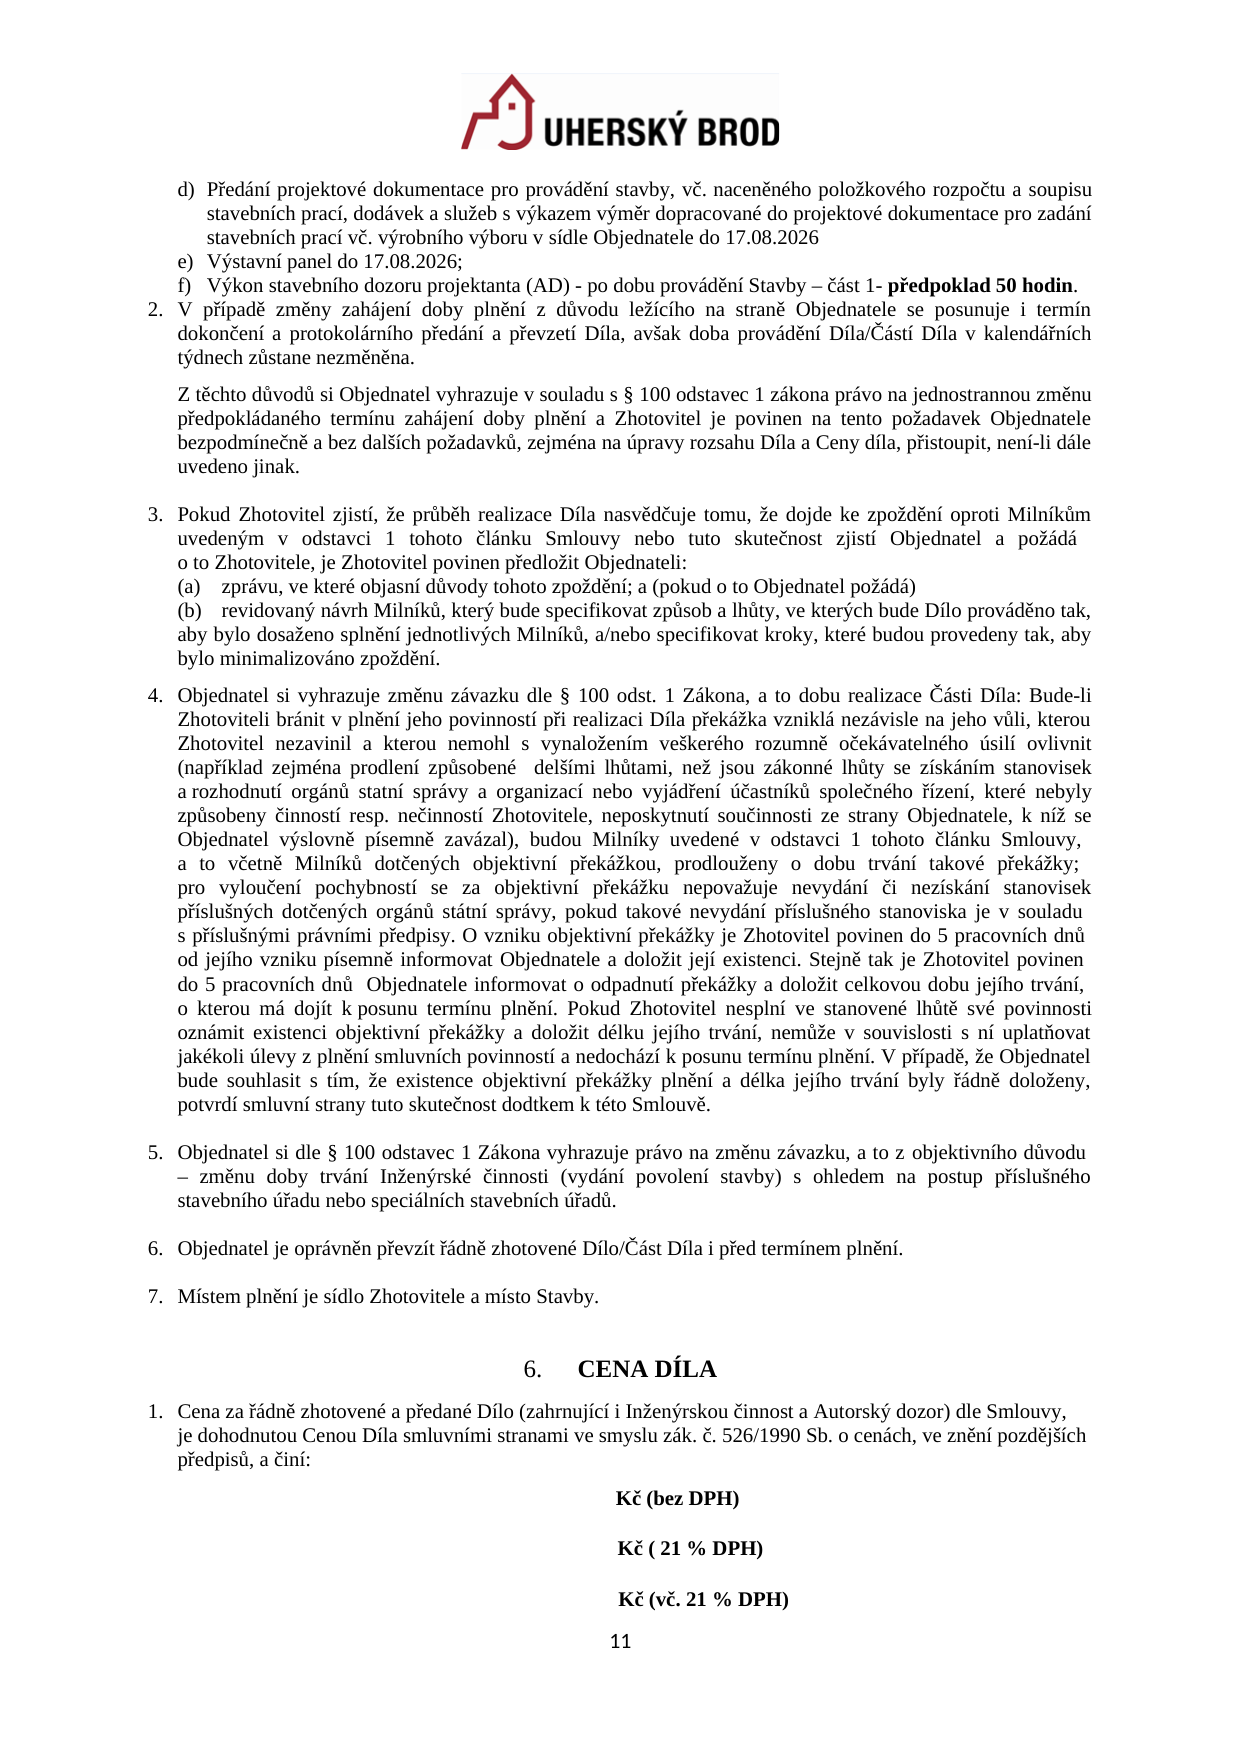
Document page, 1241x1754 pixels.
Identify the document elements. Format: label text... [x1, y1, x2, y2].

list Objednatel si dle § 100 odstavec 1 Zákona vyhrazuje právo na změnu závazku, a to z objektivního důvodu – změnu doby trvání Inženýrské činnosti (vydání povolení stavby) s ohledem na postup příslušného stavebního úřadu nebo speciálních stavebních úřadů. [148, 1140, 1093, 1212]
list Cena za řádně zhotovené a předané Dílo (zahrnující i Inženýrskou činnost a Autorský dozor) dle Smlouvy, je dohodnutou Cenou Díla smluvními stranami ve smyslu zák. č. 526/1990 Sb. o cenách, ve znění pozdějších předpisů, a činí: [148, 1399, 1093, 1471]
list Objednatel si vyhrazuje změnu závazku dle § 100 odst. 1 Zákona, a to dobu realizace Části Díla: Bude-li Zhotoviteli bránit v plnění jeho povinností při realizaci Díla překážka vzniklá nezávisle na jeho vůli, kterou Zhotovitel nezavinil a kterou nemohl s vynaložením veškerého rozumně očekávatelného úsilí ovlivnit (například zejména prodlení způsobené delšími lhůtami, než jsou zákonné lhůty se získáním stanovisek a rozhodnutí orgánů statní správy a organizací nebo vyjádření účastníků společného řízení, které nebyly způsobeny činností resp. nečinností Zhotovitele, neposkytnutí součinnosti ze strany Objednatele, k níž se Objednatel výslovně písemně zavázal), budou Milníky uvedené v odstavci 1 tohoto článku Smlouvy, a to včetně Milníků dotčených objektivní překážkou, prodlouženy o dobu trvání takové překážky; pro vyloučení pochybností se za objektivní překážku nepovažuje nevydání či nezískání stanovisek příslušných dotčených orgánů státní správy, pokud takové nevydání příslušného stanoviska je v souladu s příslušnými právními předpisy. O vzniku objektivní překážky je Zhotovitel povinen do 5 pracovních dnů od jejího vzniku písemně informovat Objednatele a doložit její existenci. Stejně tak je Zhotovitel povinen do 5 pracovních dnů Objednatele informovat o odpadnutí překážky a doložit celkovou dobu jejího trvání, o kterou má dojít k posunu termínu plnění. Pokud Zhotovitel nesplní ve stanovené lhůtě své povinnosti oznámit existenci objektivní překážky a doložit délku jejího trvání, nemůže v souvislosti s ní uplatňovat jakékoli úlevy z plnění smluvních povinností a nedochází k posunu termínu plnění. V případě, že Objednatel bude souhlasit s tím, že existence objektivní překážky plnění a délka jejího trvání byly řádně doloženy, potvrdí smluvní strany tuto skutečnost dodtkem k této Smlouvě. [148, 683, 1093, 1116]
list Z těchto důvodů si Objednatel vyhrazuje v souladu s § 100 odstavec 1 zákona právo na jednostrannou změnu předpokládaného termínu zahájení doby plnění a Zhotovitel je povinen na tento požadavek Objednatele bezpodmínečně a bez dalších požadavků, zejména na úpravy rozsahu Díla a Ceny díla, přistoupit, není-li dále uvedeno jinak. [148, 381, 1093, 478]
list Objednatel je oprávněn převzít řádně zhotovené Dílo/Část Díla i před termínem plnění. [148, 1236, 1093, 1260]
list f) Výkon stavebního dozoru projektanta (AD) - po dobu provádění Stavby – část 1- předpoklad 50 hodin. [177, 273, 1093, 297]
list Kč (bez DPH) [192, 1484, 1093, 1511]
list e) Výstavní panel do 17.08.2026; [177, 249, 1093, 273]
list (b) revidovaný návrh Milníků, který bude specifikovat způsob a lhůty, ve kterých bude Dílo prováděno tak, aby bylo dosaženo splnění jednotlivých Milníků, a/nebo specifikovat kroky, které budou provedeny tak, aby bylo minimalizováno zpoždění. [177, 598, 1093, 670]
list (a) zprávu, ve které objasní důvody tohoto zpoždění; a (pokud o to Objednatel požádá) [177, 574, 1093, 598]
picture [461, 73, 780, 150]
list CENA DÍLA [148, 1354, 1093, 1382]
list Pokud Zhotovitel zjistí, že průběh realizace Díla nasvědčuje tomu, že dojde ke zpoždění oproti Milníkům uvedeným v odstavci 1 tohoto článku Smlouvy nebo tuto skutečnost zjistí Objednatel a požádá o to Zhotovitele, je Zhotovitel povinen předložit Objednateli: [148, 502, 1093, 574]
list Místem plnění je sídlo Zhotovitele a místo Stavby. [148, 1284, 1093, 1308]
list V případě změny zahájení doby plnění z důvodu ležícího na straně Objednatele se posunuje i termín dokončení a protokolárního předání a převzetí Díla, avšak doba provádění Díla/Částí Díla v kalendářních týdnech zůstane nezměněna. [148, 297, 1093, 369]
list Kč ( 21 % DPH) [192, 1534, 1093, 1561]
list Kč (vč. 21 % DPH) [192, 1585, 1093, 1612]
list d) Předání projektové dokumentace pro provádění stavby, vč. naceněného položkového rozpočtu a soupisu stavebních prací, dodávek a služeb s výkazem výměr dopracované do projektové dokumentace pro zadání stavebních prací vč. výrobního výboru v sídle Objednatele do 17.08.2026 [177, 176, 1093, 249]
